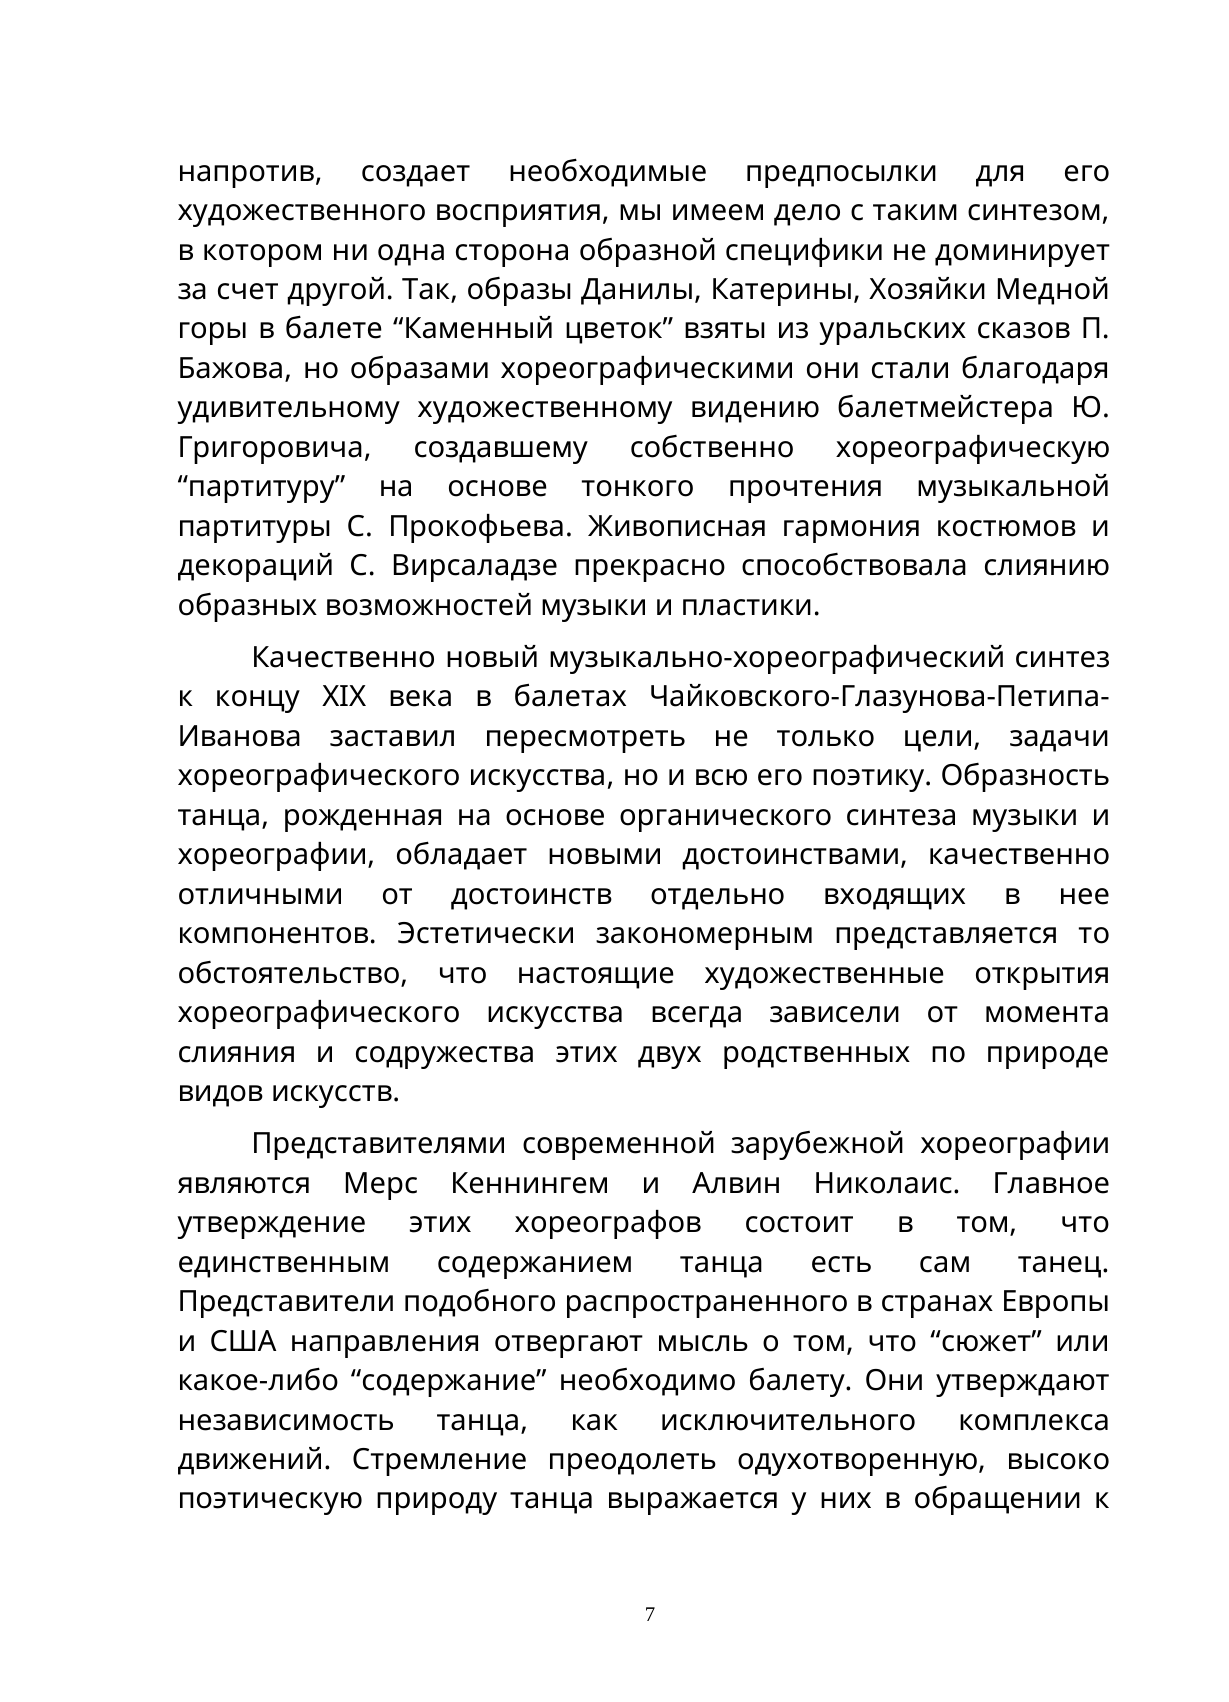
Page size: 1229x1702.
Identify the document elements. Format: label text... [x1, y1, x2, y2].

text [177, 1122, 1110, 1517]
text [177, 150, 1110, 624]
text Качественно новый музыкально-хореографический синтез к концу XIX века в балетах Чайковского-Глазунова-Петипа-Иванова заставил пересмотреть не только цели, задачи хореографического искусства, но и всю его поэтику. Образность танца, рожденная на основе органического синтеза музыки и хореографии, обладает новыми достоинствами, качественно отличными от достоинств отдельно входящих в нее компонентов. Эстетически закономерным представляется то обстоятельство, что настоящие художественные открытия хореографического искусства всегда зависели от момента слияния и содружества этих двух родственных по природе видов искусств. [177, 636, 1110, 1110]
